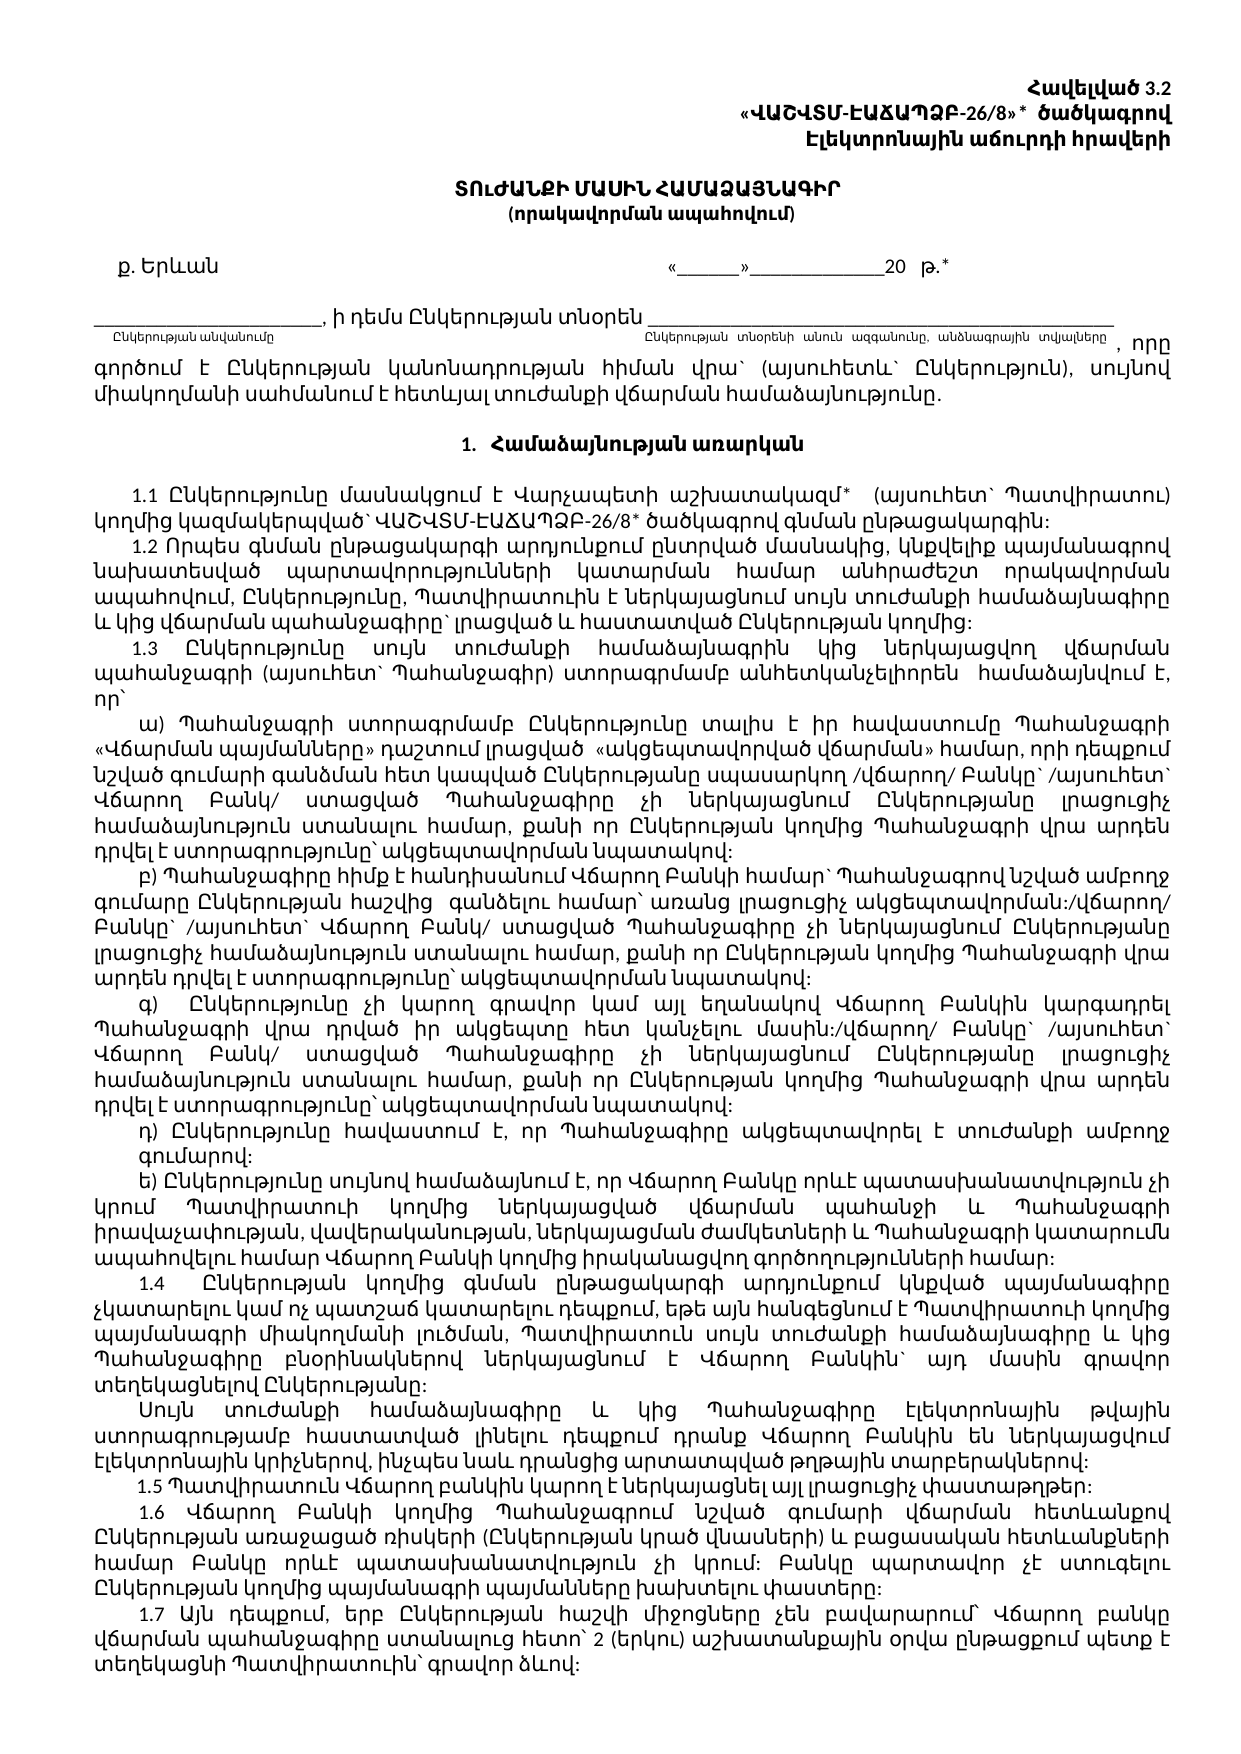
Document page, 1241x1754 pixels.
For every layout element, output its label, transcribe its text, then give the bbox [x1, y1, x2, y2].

text Հավելված 3.2 [94, 75, 1171, 100]
text բ) Պահանջագիրը հիմք է հանդիսանում Վճարող Բանկի համար` Պահանջագրով նշված ամբողջ գումարը Ընկերության հաշվից գանձելու համար՝ առանց լրացուցիչ ակցեպտավորման:/վճարող/ Բանկը` /այսուհետ` Վճարող Բանկ/ ստացված Պահանջագիրը չի ներկայացնում Ընկերությանը լրացուցիչ համաձայնություն ստանալու համար, քանի որ Ընկերության կողմից Պահանջագրի վրա արդեն դրվել է ստորագրությունը՝ ակցեպտավորման նպատակով: [94, 864, 1171, 991]
text 1.1 Ընկերությունը մասնակցում է Վարչապետի աշխատակազմ* (այսուհետ` Պատվիրատու) կողմից կազմակերպված` ՎԱՇՎՏՄ-ԷԱՃԱՊՁԲ-26/8* ծածկագրով գնման ընթացակարգին: [94, 482, 1171, 533]
text ք. Երևան «______»_____________20 թ.* [94, 254, 1171, 279]
text ե) Ընկերությունը սույնով համաձայնում է, որ Վճարող Բանկը որևէ պատասխանատվություն չի կրում Պատվիրատուի կողմից ներկայացված վճարման պահանջի և Պահանջագրի իրավաչափության, վավերականության, ներկայացման ժամկետների և Պահանջագրի կատարումն ապահովելու համար Վճարող Բանկի կողմից իրականացվող գործողությունների համար: [94, 1169, 1171, 1270]
text 1.5 Պատվիրատուն Վճարող բանկին կարող է ներկայացնել այլ լրացուցիչ փաստաթղթեր: [94, 1474, 1171, 1499]
text դ) Ընկերությունը հավաստում է, որ Պահանջագիրը ակցեպտավորել է տուժանքի ամբողջ գումարով: [138, 1118, 1171, 1169]
text ______________________, ի դեմս Ընկերության տնօրեն _____________________________________________ [94, 304, 1171, 330]
text Սույն տուժանքի համաձայնագիրը և կից Պահանջագիրը էլեկտրոնային թվային ստորագրությամբ հաստատված լինելու դեպքում դրանք Վճարող Բանկին են ներկայացվում էլեկտրոնային կրիչներով, ինչպես նաև դրանցից արտատպված թղթային տարբերակներով: [94, 1397, 1171, 1474]
text 1.2 Որպես գնման ընթացակարգի արդյունքում ընտրված մասնակից, կնքվելիք պայմանագրով նախատեսված պարտավորությունների կատարման համար անհրաժեշտ որակավորման ապահովում, Ընկերությունը, Պատվիրատուին է ներկայացնում սույն տուժանքի համաձայնագիրը և կից վճարման պահանջագիրը` լրացված և հաստատված Ընկերության կողմից: [94, 533, 1171, 635]
text 1.7 Այն դեպքում, երբ Ընկերության հաշվի միջոցները չեն բավարարում՝ Վճարող բանկը վճարման պահանջագիրը ստանալուց հետո՝ 2 (երկու) աշխատանքային օրվա ընթացքում պետք է տեղեկացնի Պատվիրատուին՝ գրավոր ձևով: [94, 1601, 1171, 1677]
text 1.3 Ընկերությունը սույն տուժանքի համաձայնագրին կից ներկայացվող վճարման պահանջագրի (այսուհետ` Պահանջագիր) ստորագրմամբ անհետկանչելիորեն համաձայնվում է, որ՝ [94, 635, 1171, 711]
text ա) Պահանջագրի ստորագրմամբ Ընկերությունը տալիս է իր հավաստումը Պահանջագրի «Վճարման պայմանները» դաշտում լրացված «ակցեպտավորված վճարման» համար, որի դեպքում նշված գումարի գանձման հետ կապված Ընկերությանը սպասարկող /վճարող/ Բանկը` /այսուհետ` Վճարող Բանկ/ ստացված Պահանջագիրը չի ներկայացնում Ընկերությանը լրացուցիչ համաձայնություն ստանալու համար, քանի որ Ընկերության կողմից Պահանջագրի վրա արդեն դրվել է ստորագրությունը՝ ակցեպտավորման նպատակով: [94, 711, 1171, 864]
text «ՎԱՇՎՏՄ-ԷԱՃԱՊՁԲ-26/8»* ծածկագրով [94, 100, 1171, 126]
text (որակավորման ապահովում) [94, 202, 1171, 225]
text Էլեկտրոնային աճուրդի հրավերի [94, 126, 1171, 151]
text 1.6 Վճարող Բանկի կողմից Պահանջագրում նշված գումարի վճարման հետևանքով Ընկերության առաջացած ռիսկերի (Ընկերության կրած վնասների) և բացասական հետևանքների համար Բանկը որևէ պատասխանատվություն չի կրում: Բանկը պարտավոր չէ ստուգելու Ընկերության կողմից պայմանագրի պայմանները խախտելու փաստերը: [94, 1499, 1171, 1601]
text 1.4 Ընկերության կողմից գնման ընթացակարգի արդյունքում կնքված պայմանագիրը չկատարելու կամ ոչ պատշաճ կատարելու դեպքում, եթե այն հանգեցնում է Պատվիրատուի կողմից պայմանագրի միակողմանի լուծման, Պատվիրատուն սույն տուժանքի համաձայնագիրը և կից Պահանջագիրը բնօրինակներով ներկայացնում է Վճարող Բանկին` այդ մասին գրավոր տեղեկացնելով Ընկերությանը: [94, 1270, 1171, 1397]
text ՏՈւԺԱՆՔԻ ՄԱՍԻՆ ՀԱՄԱՁԱՅՆԱԳԻՐ [94, 177, 1171, 202]
text Ընկերության անվանումը Ընկերության տնօրենի անուն ազգանունը, անձնագրային տվյալները , որը գործում է Ընկերության կանոնադրության հիման վրա` (այսուհետև` Ընկերություն), սույնով միակողմանի սահմանում է հետևյալ տուժանքի վճարման համաձայնությունը. [94, 330, 1171, 406]
text գ) Ընկերությունը չի կարող գրավոր կամ այլ եղանակով Վճարող Բանկին կարգադրել Պահանջագրի վրա դրված իր ակցեպտը հետ կանչելու մասին:/վճարող/ Բանկը` /այսուհետ` Վճարող Բանկ/ ստացված Պահանջագիրը չի ներկայացնում Ընկերությանը լրացուցիչ համաձայնություն ստանալու համար, քանի որ Ընկերության կողմից Պահանջագրի վրա արդեն դրվել է ստորագրությունը՝ ակցեպտավորման նպատակով: [94, 991, 1171, 1118]
text 1. Համաձայնության առարկան [94, 432, 1171, 457]
